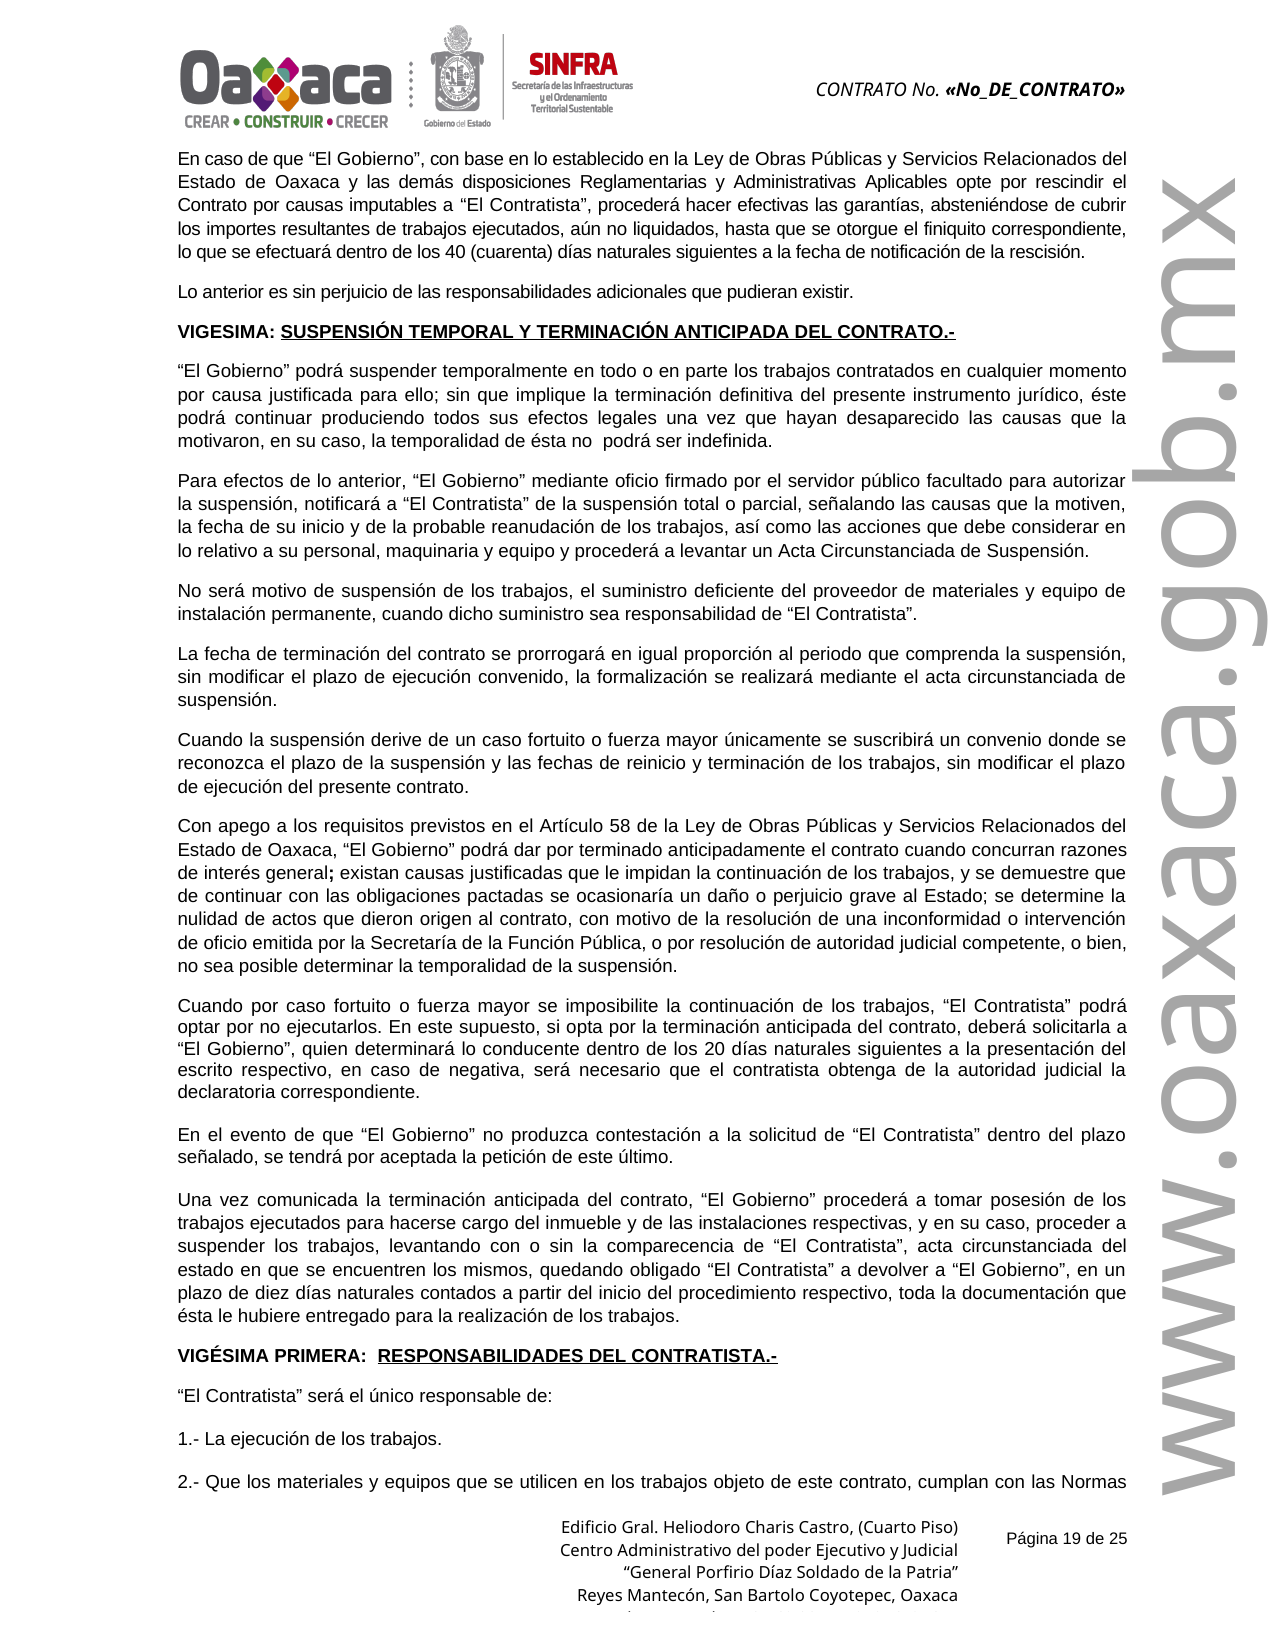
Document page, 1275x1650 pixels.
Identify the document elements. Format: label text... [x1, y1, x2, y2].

picture [154, 17, 659, 131]
text No será motivo de suspensión de los trabajos, el suministro deficiente del proveedor de materiales y equipo de instalación permanente, cuando dicho suministro sea responsabilidad de “El Contratista”. [177, 579, 1127, 624]
text Cuando la suspensión derive de un caso fortuito o fuerza mayor únicamente se suscribirá un convenio donde se reconozca el plazo de la suspensión y las fechas de reinicio y terminación de los trabajos, sin modificar el plazo de ejecución del presente contrato. [177, 729, 1127, 797]
text La fecha de terminación del contrato se prorrogará en igual proporción al periodo que comprenda la suspensión, sin modificar el plazo de ejecución convenido, la formalización se realizará mediante el acta circunstanciada de suspensión. [177, 643, 1127, 711]
text En caso de que “El Gobierno”, con base en lo establecido en la Ley de Obras Públicas y Servicios Relacionados del Estado de Oaxaca y las demás disposiciones Reglamentarias y Administrativas Aplicables opte por rescindir el Contrato por causas imputables a “El Contratista”, procederá hacer efectivas las garantías, absteniéndose de cubrir los importes resultantes de trabajos ejecutados, aún no liquidados, hasta que se otorgue el finiquito correspondiente, lo que se efectuará dentro de los 40 (cuarenta) días naturales siguientes a la fecha de notificación de la rescisión. [177, 148, 1127, 262]
text Para efectos de lo anterior, “El Gobierno” mediante oficio firmado por el servidor público facultado para autorizar la suspensión, notificará a “El Contratista” de la suspensión total o parcial, señalando las causas que la motiven, la fecha de su inicio y de la probable reanudación de los trabajos, así como las acciones que debe considerar en lo relativo a su personal, maquinaria y equipo y procederá a levantar un Acta Circunstanciada de Suspensión. [177, 470, 1127, 561]
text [177, 1471, 1127, 1492]
text VIGÉSIMA PRIMERA: RESPONSABILIDADES DEL CONTRATISTA.- [177, 1345, 1127, 1366]
text En el evento de que “El Gobierno” no produzca contestación a la solicitud de “El Contratista” dentro del plazo señalado, se tendrá por aceptada la petición de este último. [177, 1124, 1127, 1167]
text “El Gobierno” podrá suspender temporalmente en todo o en parte los trabajos contratados en cualquier momento por causa justificada para ello; sin que implique la terminación definitiva del presente instrumento jurídico, éste podrá continuar produciendo todos sus efectos legales una vez que hayan desaparecido las causas que la motivaron, en su caso, la temporalidad de ésta no podrá ser indefinida. [177, 360, 1127, 452]
text Cuando por caso fortuito o fuerza mayor se imposibilite la continuación de los trabajos, “El Contratista” podrá optar por no ejecutarlos. En este supuesto, si opta por la terminación anticipada del contrato, deberá solicitarla a “El Gobierno”, quien determinará lo conducente dentro de los 20 días naturales siguientes a la presentación del escrito respectivo, en caso de negativa, será necesario que el contratista obtenga de la autoridad judicial la declaratoria correspondiente. [177, 994, 1127, 1102]
text “El Contratista” será el único responsable de: [177, 1384, 1127, 1406]
text 1.- La ejecución de los trabajos. [177, 1428, 1127, 1449]
text Una vez comunicada la terminación anticipada del contrato, “El Gobierno” procederá a tomar posesión de los trabajos ejecutados para hacerse cargo del inmueble y de las instalaciones respectivas, y en su caso, proceder a suspender los trabajos, levantando con o sin la comparecencia de “El Contratista”, acta circunstanciada del estado en que se encuentren los mismos, quedando obligado “El Contratista” a devolver a “El Gobierno”, en un plazo de diez días naturales contados a partir del inicio del procedimiento respectivo, toda la documentación que ésta le hubiere entregado para la realización de los trabajos. [177, 1189, 1127, 1326]
text VIGESIMA: SUSPENSIÓN TEMPORAL Y TERMINACIÓN ANTICIPADA DEL CONTRATO.- [177, 320, 1127, 342]
text Lo anterior es sin perjuicio de las responsabilidades adicionales que pudieran existir. [177, 281, 1127, 302]
text Con apego a los requisitos previstos en el Artículo 58 de la Ley de Obras Públicas y Servicios Relacionados del Estado de Oaxaca, “El Gobierno” podrá dar por terminado anticipadamente el contrato cuando concurran razones de interés general; existan causas justificadas que le impidan la continuación de los trabajos, y se demuestre que de continuar con las obligaciones pactadas se ocasionaría un daño o perjuicio grave al Estado; se determine la nulidad de actos que dieron origen al contrato, con motivo de la resolución de una inconformidad o intervención de oficio emitida por la Secretaría de la Función Pública, o por resolución de autoridad judicial competente, o bien, no sea posible determinar la temporalidad de la suspensión. [177, 815, 1127, 976]
